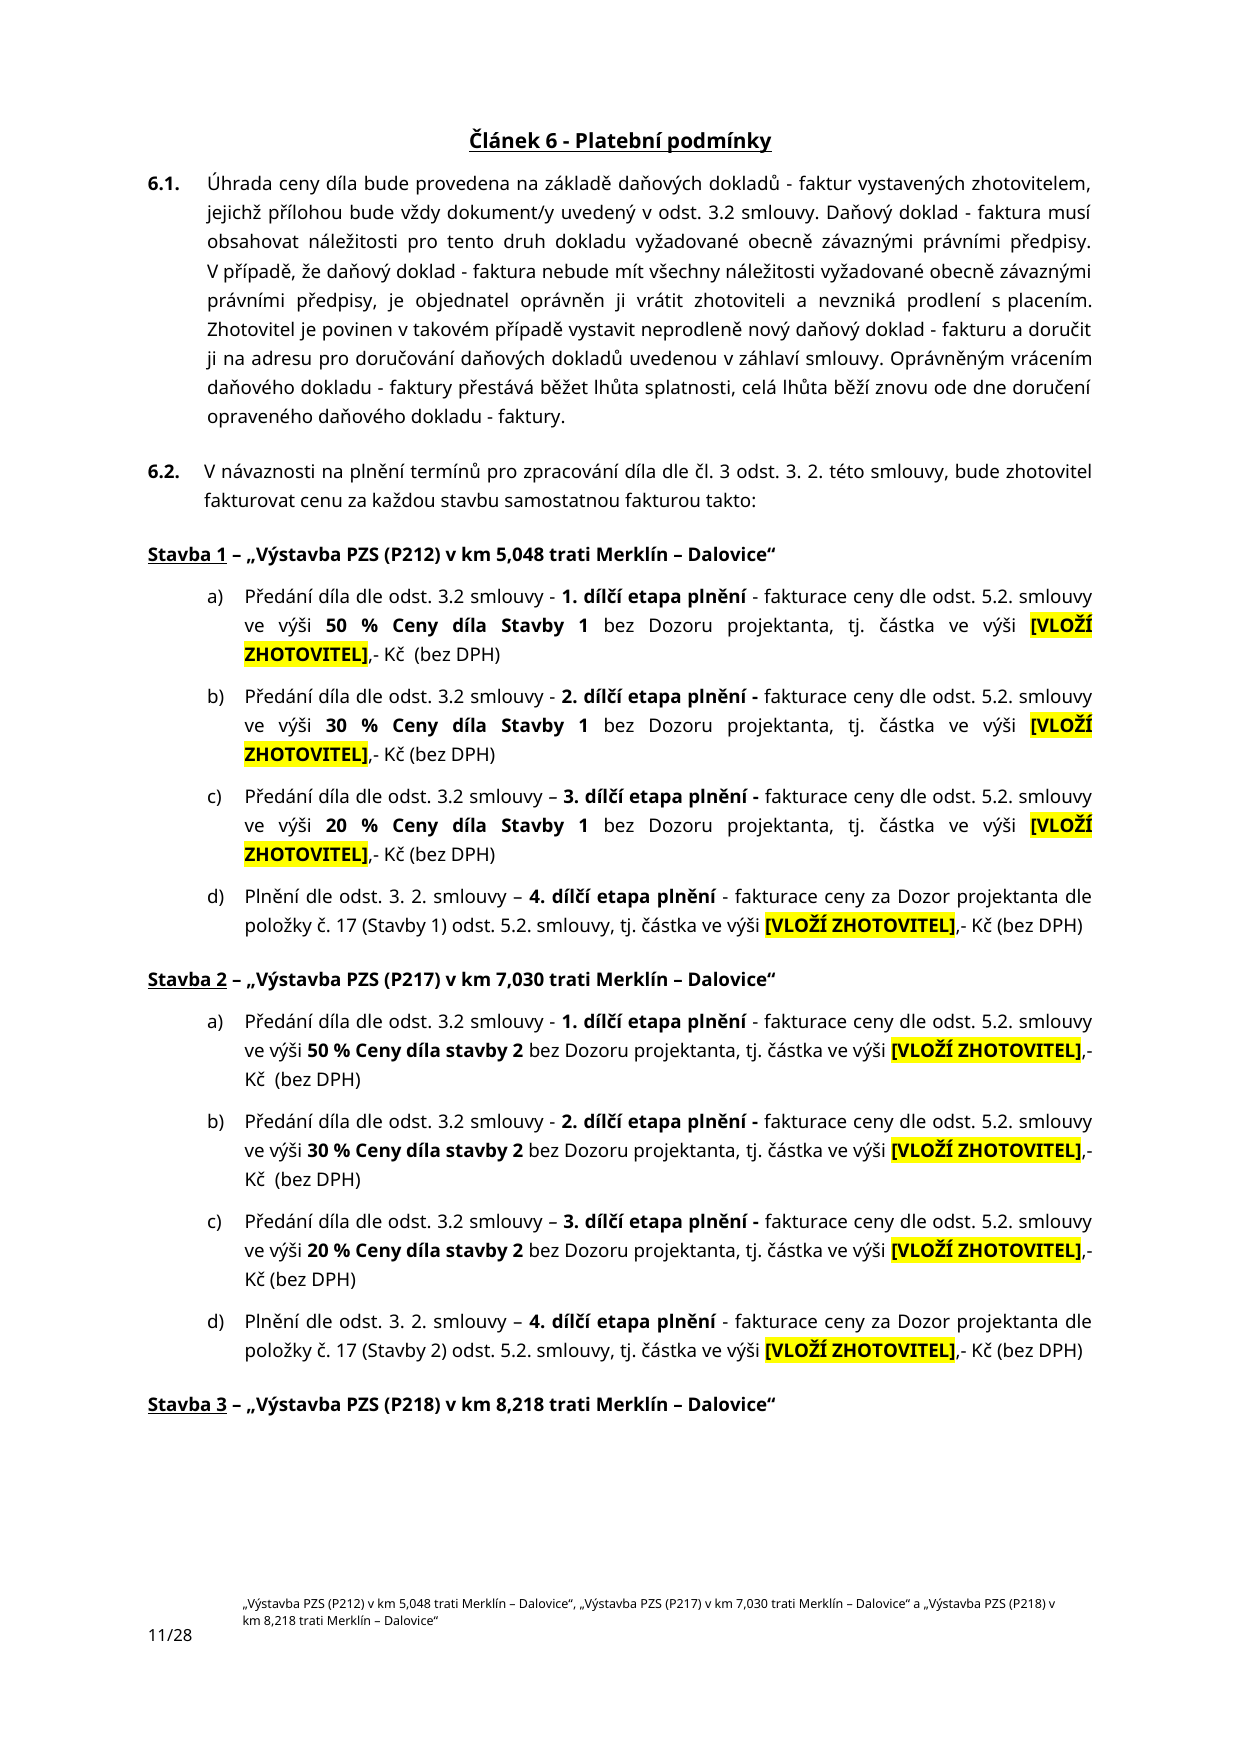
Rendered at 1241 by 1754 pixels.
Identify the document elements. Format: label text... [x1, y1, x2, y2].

text Stavba 2 – „Výstavba PZS (P217) v km 7,030 trati Merklín – Dalovice“ [148, 963, 1092, 992]
subtitle Předání díla dle odst. 3.2 smlouvy – 3. dílčí etapa plnění - fakturace ceny dle odst. 5.2. smlouvy ve výši 20 % Ceny díla stavby 2 bez Dozoru projektanta, tj. částka ve výši [VLOŽÍ ZHOTOVITEL],- Kč (bez DPH) [207, 1205, 1092, 1292]
subtitle Předání díla dle odst. 3.2 smlouvy - 2. dílčí etapa plnění - fakturace ceny dle odst. 5.2. smlouvy ve výši 30 % Ceny díla Stavby 1 bez Dozoru projektanta, tj. částka ve výši [VLOŽÍ ZHOTOVITEL],- Kč (bez DPH) [207, 680, 1092, 767]
text 6.1. Úhrada ceny díla bude provedena na základě daňových dokladů - faktur vystavených zhotovitelem, jejichž přílohou bude vždy dokument/y uvedený v odst. 3.2 smlouvy. Daňový doklad - faktura musí obsahovat náležitosti pro tento druh dokladu vyžadované obecně závaznými právními předpisy. V případě, že daňový doklad - faktura nebude mít všechny náležitosti vyžadované obecně závaznými právními předpisy, je objednatel oprávněn ji vrátit zhotoviteli a nevzniká prodlení s placením. Zhotovitel je povinen v takovém případě vystavit neprodleně nový daňový doklad - fakturu a doručit ji na adresu pro doručování daňových dokladů uvedenou v záhlaví smlouvy. Oprávněným vrácením daňového dokladu - faktury přestává běžet lhůta splatnosti, celá lhůta běží znovu ode dne doručení opraveného daňového dokladu - faktury. [148, 167, 1092, 430]
subtitle Předání díla dle odst. 3.2 smlouvy - 2. dílčí etapa plnění - fakturace ceny dle odst. 5.2. smlouvy ve výši 30 % Ceny díla stavby 2 bez Dozoru projektanta, tj. částka ve výši [VLOŽÍ ZHOTOVITEL],- Kč (bez DPH) [207, 1105, 1092, 1192]
text 6.2. V návaznosti na plnění termínů pro zpracování díla dle čl. 3 odst. 3. 2. této smlouvy, bude zhotovitel fakturovat cenu za každou stavbu samostatnou fakturou takto: [148, 455, 1092, 513]
subtitle Předání díla dle odst. 3.2 smlouvy - 1. dílčí etapa plnění - fakturace ceny dle odst. 5.2. smlouvy ve výši 50 % Ceny díla Stavby 1 bez Dozoru projektanta, tj. částka ve výši [VLOŽÍ ZHOTOVITEL],- Kč (bez DPH) [207, 580, 1092, 667]
subtitle Předání díla dle odst. 3.2 smlouvy – 3. dílčí etapa plnění - fakturace ceny dle odst. 5.2. smlouvy ve výši 20 % Ceny díla Stavby 1 bez Dozoru projektanta, tj. částka ve výši [VLOŽÍ ZHOTOVITEL],- Kč (bez DPH) [207, 780, 1092, 867]
subtitle Plnění dle odst. 3. 2. smlouvy – 4. dílčí etapa plnění - fakturace ceny za Dozor projektanta dle položky č. 17 (Stavby 2) odst. 5.2. smlouvy, tj. částka ve výši [VLOŽÍ ZHOTOVITEL],- Kč (bez DPH) [207, 1305, 1092, 1363]
subtitle Článek 6 - Platební podmínky [148, 126, 1092, 155]
subtitle Plnění dle odst. 3. 2. smlouvy – 4. dílčí etapa plnění - fakturace ceny za Dozor projektanta dle položky č. 17 (Stavby 1) odst. 5.2. smlouvy, tj. částka ve výši [VLOŽÍ ZHOTOVITEL],- Kč (bez DPH) [207, 880, 1092, 938]
subtitle Předání díla dle odst. 3.2 smlouvy - 1. dílčí etapa plnění - fakturace ceny dle odst. 5.2. smlouvy ve výši 50 % Ceny díla stavby 2 bez Dozoru projektanta, tj. částka ve výši [VLOŽÍ ZHOTOVITEL],- Kč (bez DPH) [207, 1005, 1092, 1092]
text Stavba 1 – „Výstavba PZS (P212) v km 5,048 trati Merklín – Dalovice“ [148, 538, 1092, 567]
text Stavba 3 – „Výstavba PZS (P218) v km 8,218 trati Merklín – Dalovice“ [148, 1388, 1092, 1417]
